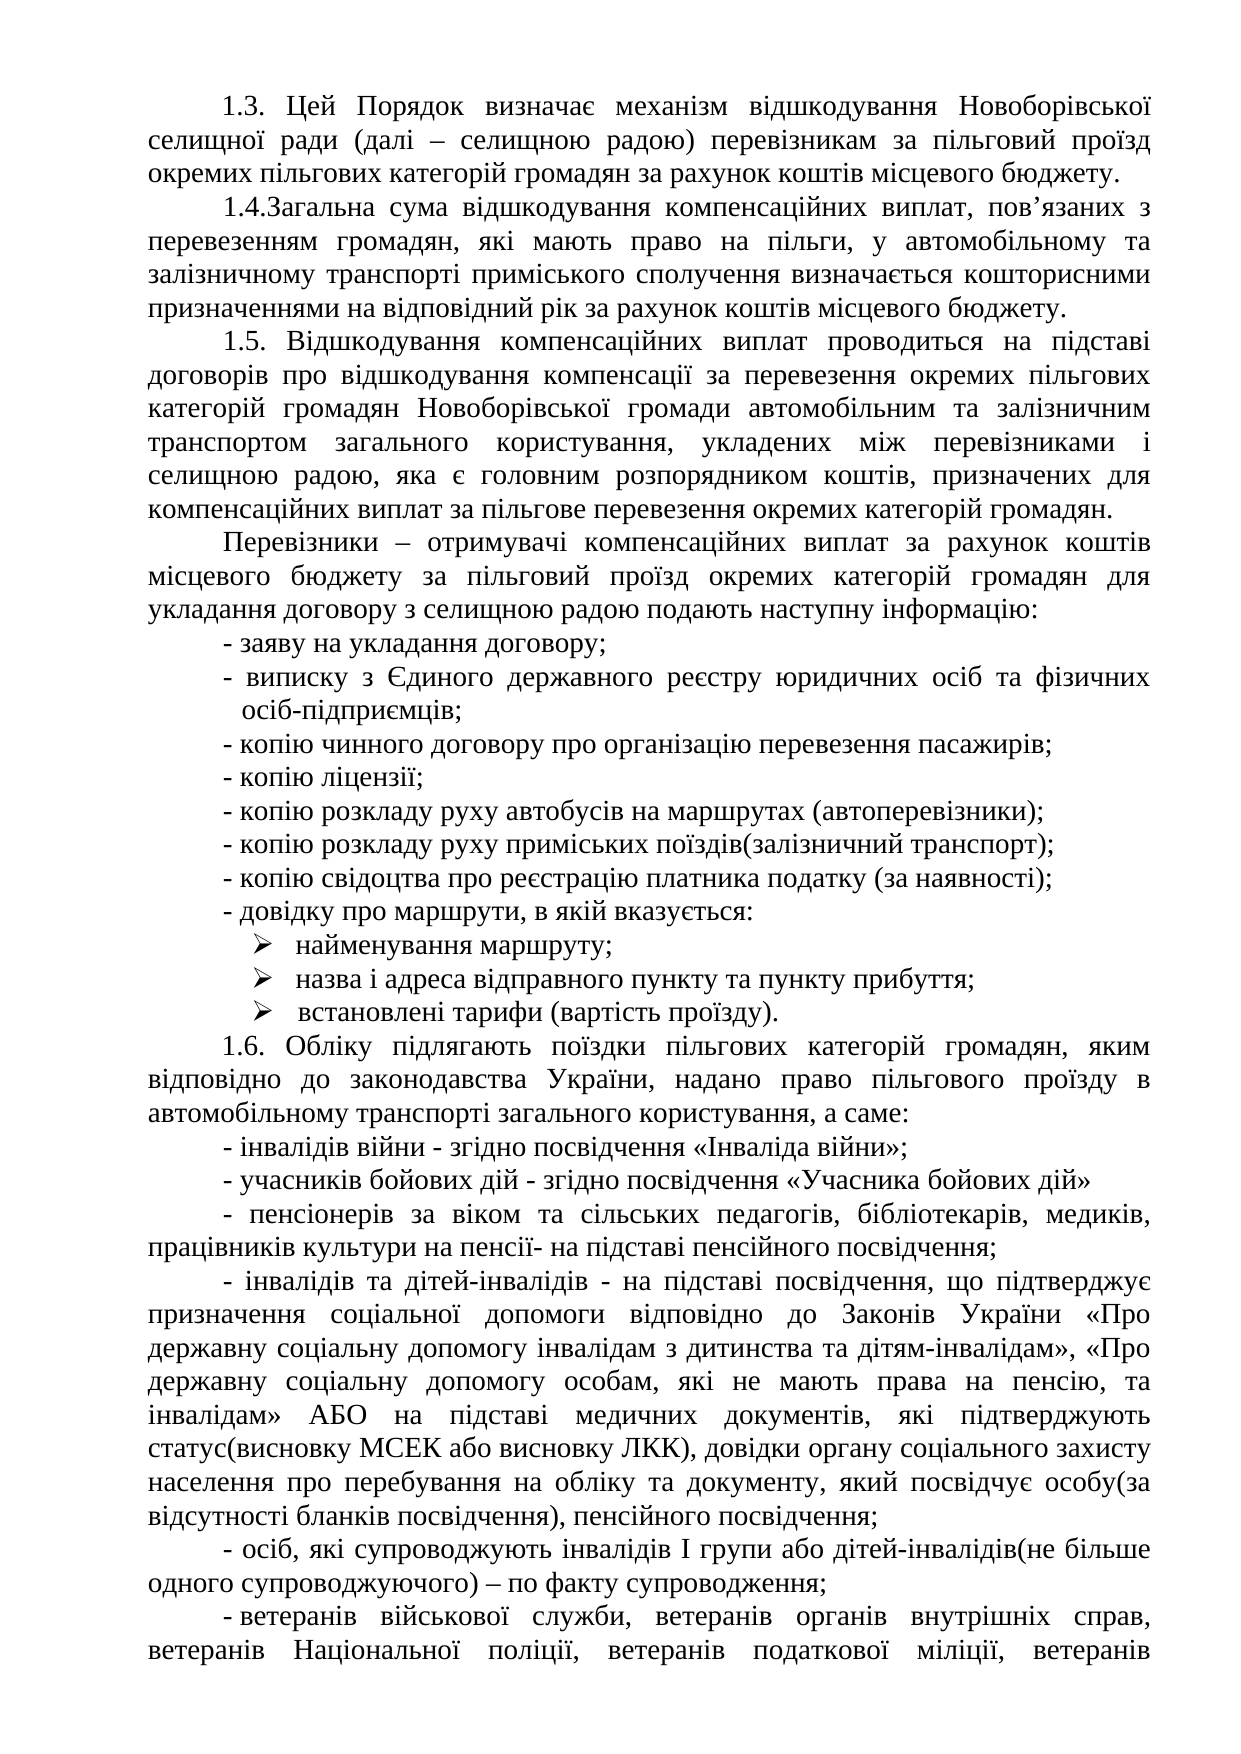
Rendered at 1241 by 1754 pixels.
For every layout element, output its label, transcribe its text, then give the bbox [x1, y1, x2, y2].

list встановлені тарифи (вартість проїзду). [251, 994, 1152, 1028]
text - довідку про маршрути, в якій вказується: [148, 893, 1152, 927]
text - копію свідоцтва про реєстрацію платника податку (за наявності); [148, 860, 1152, 893]
text - інвалідів війни - згідно посвідчення «Інваліда війни»; [148, 1129, 1152, 1162]
text - заяву на укладання договору; [148, 625, 1152, 659]
text - пенсіонерів за віком та сільських педагогів, бібліотекарів, медиків, працівників культури на пенсії- на підставі пенсійного посвідчення; [148, 1196, 1152, 1263]
text 1.4.Загальна сума відшкодування компенсаційних виплат, пов’язаних з перевезенням громадян, які мають право на пільги, у автомобільному та залізничному транспорті приміського сполучення визначається кошторисними призначеннями на відповідний рік за рахунок коштів місцевого бюджету. [148, 189, 1152, 323]
text 1.5. Відшкодування компенсаційних виплат проводиться на підставі договорів про відшкодування компенсації за перевезення окремих пільгових категорій громадян Новоборівської громади автомобільним та залізничним транспортом загального користування, укладених між перевізниками і селищною радою, яка є головним розпорядником коштів, призначених для компенсаційних виплат за пільгове перевезення окремих категорій громадян. [148, 323, 1152, 524]
text - копію чинного договору про організацію перевезення пасажирів; [148, 726, 1152, 759]
text - виписку з Єдиного державного реєстру юридичних осіб та фізичних осіб-підприємців; [223, 659, 1152, 726]
text 1.3. Цей Порядок визначає механізм відшкодування Новоборівської селищної ради (далі – селищною радою) перевізникам за пільговий проїзд окремих пільгових категорій громадян за рахунок коштів місцевого бюджету. [148, 88, 1152, 189]
text Перевізники – отримувачі компенсаційних виплат за рахунок коштів місцевого бюджету за пільговий проїзд окремих категорій громадян для укладання договору з селищною радою подають наступну інформацію: [148, 524, 1152, 625]
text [148, 1598, 1152, 1665]
text - осіб, які супроводжують інвалідів І групи або дітей-інвалідів(не більше одного супроводжуючого) – по факту супроводження; [148, 1531, 1152, 1598]
text 1.6. Обліку підлягають поїздки пільгових категорій громадян, яким відповідно до законодавства України, надано право пільгового проїзду в автомобільному транспорті загального користування, а саме: [148, 1028, 1152, 1129]
text - копію розкладу руху автобусів на маршрутах (автоперевізники); [148, 793, 1152, 826]
text - інвалідів та дітей-інвалідів - на підставі посвідчення, що підтверджує призначення соціальної допомоги відповідно до Законів України «Про державну соціальну допомогу інвалідам з дитинства та дітям-інвалідам», «Про державну соціальну допомогу особам, які не мають права на пенсію, та інвалідам» АБО на підставі медичних документів, які підтверджують статус(висновку МСЕК або висновку ЛКК), довідки органу соціального захисту населення про перебування на обліку та документу, який посвідчує особу(за відсутності бланків посвідчення), пенсійного посвідчення; [148, 1263, 1152, 1531]
text - учасників бойових дій - згідно посвідчення «Учасника бойових дій» [148, 1162, 1152, 1196]
list назва і адреса відправного пункту та пункту прибуття; [251, 961, 1152, 994]
list найменування маршруту; [251, 927, 1152, 961]
text - копію ліцензії; [148, 759, 1152, 793]
text - копію розкладу руху приміських поїздів(залізничний транспорт); [148, 826, 1152, 860]
